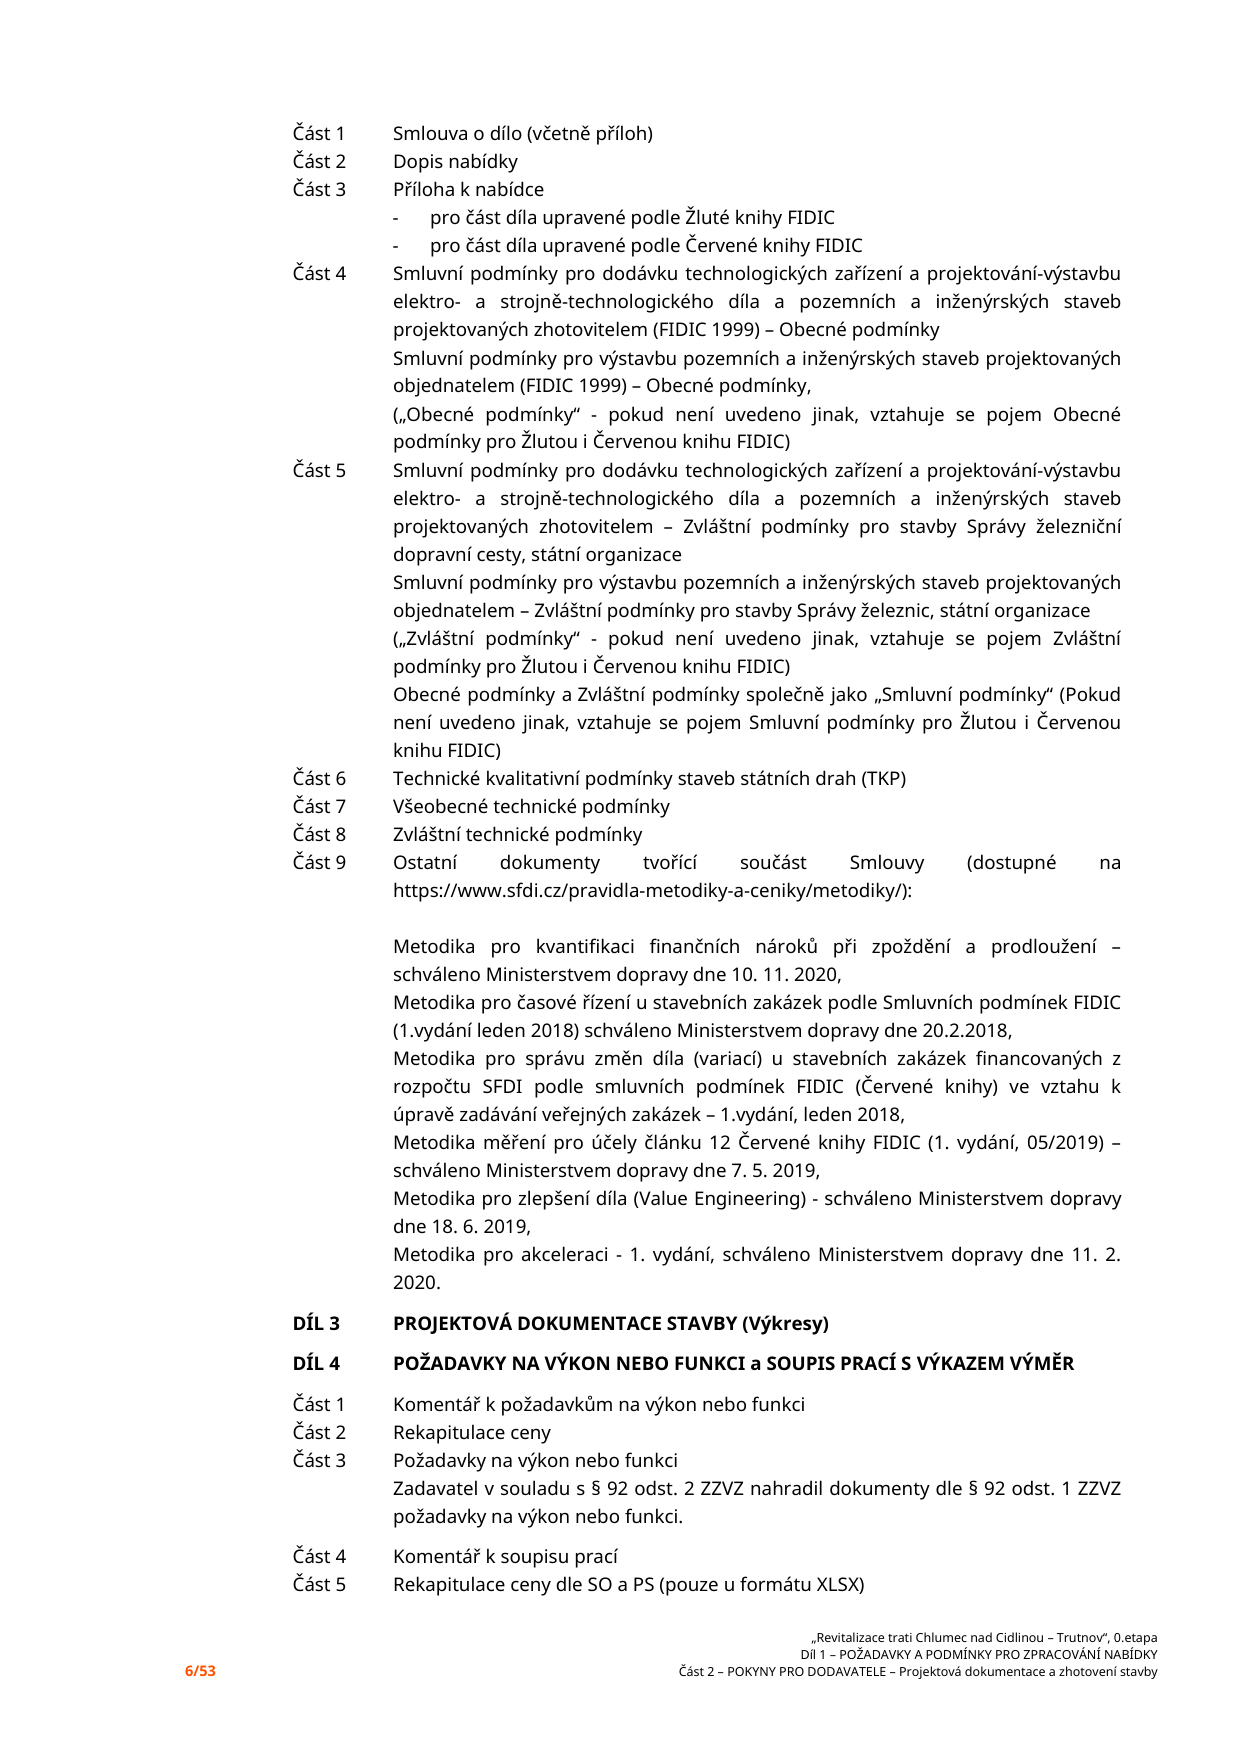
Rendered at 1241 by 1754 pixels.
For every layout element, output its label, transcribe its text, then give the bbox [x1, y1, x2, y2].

text Část 5 Smluvní podmínky pro dodávku technologických zařízení a projektování-výstavbu elektro- a strojně-technologického díla a pozemních a inženýrských staveb projektovaných zhotovitelem – Zvláštní podmínky pro stavby Správy železniční dopravní cesty, státní organizace [292, 457, 1122, 566]
text Metodika pro akceleraci - 1. vydání, schváleno Ministerstvem dopravy dne 11. 2. 2020. [292, 1241, 1122, 1295]
text DÍL 3 PROJEKTOVÁ DOKUMENTACE STAVBY (Výkresy) [292, 1310, 1122, 1336]
text Smluvní podmínky pro výstavbu pozemních a inženýrských staveb projektovaných objednatelem (FIDIC 1999) – Obecné podmínky, [292, 345, 1122, 398]
text („Zvláštní podmínky“ - pokud není uvedeno jinak, vztahuje se pojem Zvláštní podmínky pro Žlutou i Červenou knihu FIDIC) [292, 625, 1122, 678]
text Část 3 Příloha k nabídce [292, 177, 1122, 202]
text Část 1 Smlouva o dílo (včetně příloh) [292, 121, 1122, 146]
text Část 4 Komentář k soupisu prací [292, 1544, 1122, 1569]
text („Obecné podmínky“ - pokud není uvedeno jinak, vztahuje se pojem Obecné podmínky pro Žlutou i Červenou knihu FIDIC) [292, 401, 1122, 454]
text Část 1 Komentář k požadavkům na výkon nebo funkci [292, 1391, 1122, 1417]
text Metodika pro správu změn díla (variací) u stavebních zakázek financovaných z rozpočtu SFDI podle smluvních podmínek FIDIC (Červené knihy) ve vztahu k úpravě zadávání veřejných zakázek – 1.vydání, leden 2018, [292, 1045, 1122, 1127]
text Metodika měření pro účely článku 12 Červené knihy FIDIC (1. vydání, 05/2019) – schváleno Ministerstvem dopravy dne 7. 5. 2019, [292, 1129, 1122, 1183]
text DÍL 4 POŽADAVKY NA VÝKON NEBO FUNKCI a SOUPIS PRACÍ S VÝKAZEM VÝMĚR [292, 1351, 1122, 1376]
text Zadavatel v souladu s § 92 odst. 2 ZZVZ nahradil dokumenty dle § 92 odst. 1 ZZVZ požadavky na výkon nebo funkci. [292, 1475, 1122, 1529]
text Část 4 Smluvní podmínky pro dodávku technologických zařízení a projektování-výstavbu elektro- a strojně-technologického díla a pozemních a inženýrských staveb projektovaných zhotovitelem (FIDIC 1999) – Obecné podmínky [292, 261, 1122, 342]
text Část 5 Rekapitulace ceny dle SO a PS (pouze u formátu XLSX) [292, 1572, 1122, 1597]
text Metodika pro zlepšení díla (Value Engineering) - schváleno Ministerstvem dopravy dne 18. 6. 2019, [292, 1185, 1122, 1239]
text Smluvní podmínky pro výstavbu pozemních a inženýrských staveb projektovaných objednatelem – Zvláštní podmínky pro stavby Správy železnic, státní organizace [292, 569, 1122, 622]
text Část 6 Technické kvalitativní podmínky staveb státních drah (TKP) [292, 765, 1122, 791]
list pro část díla upravené podle Červené knihy FIDIC [392, 233, 1122, 258]
text Část 8 Zvláštní technické podmínky [292, 821, 1122, 847]
text Metodika pro časové řízení u stavebních zakázek podle Smluvních podmínek FIDIC (1.vydání leden 2018) schváleno Ministerstvem dopravy dne 20.2.2018, [292, 989, 1122, 1043]
text Část 7 Všeobecné technické podmínky [292, 793, 1122, 819]
text Část 2 Dopis nabídky [292, 149, 1122, 174]
text Část 9 Ostatní dokumenty tvořící součást Smlouvy (dostupné na https://www.sfdi.cz/pravidla-metodiky-a-ceniky/metodiky/): [292, 849, 1122, 903]
text Část 3 Požadavky na výkon nebo funkci [292, 1447, 1122, 1473]
text Obecné podmínky a Zvláštní podmínky společně jako „Smluvní podmínky“ (Pokud není uvedeno jinak, vztahuje se pojem Smluvní podmínky pro Žlutou i Červenou knihu FIDIC) [292, 681, 1122, 763]
text Metodika pro kvantifikaci finančních nároků při zpoždění a prodloužení – schváleno Ministerstvem dopravy dne 10. 11. 2020, [292, 933, 1122, 987]
list pro část díla upravené podle Žluté knihy FIDIC [392, 205, 1122, 230]
text Část 2 Rekapitulace ceny [292, 1419, 1122, 1444]
